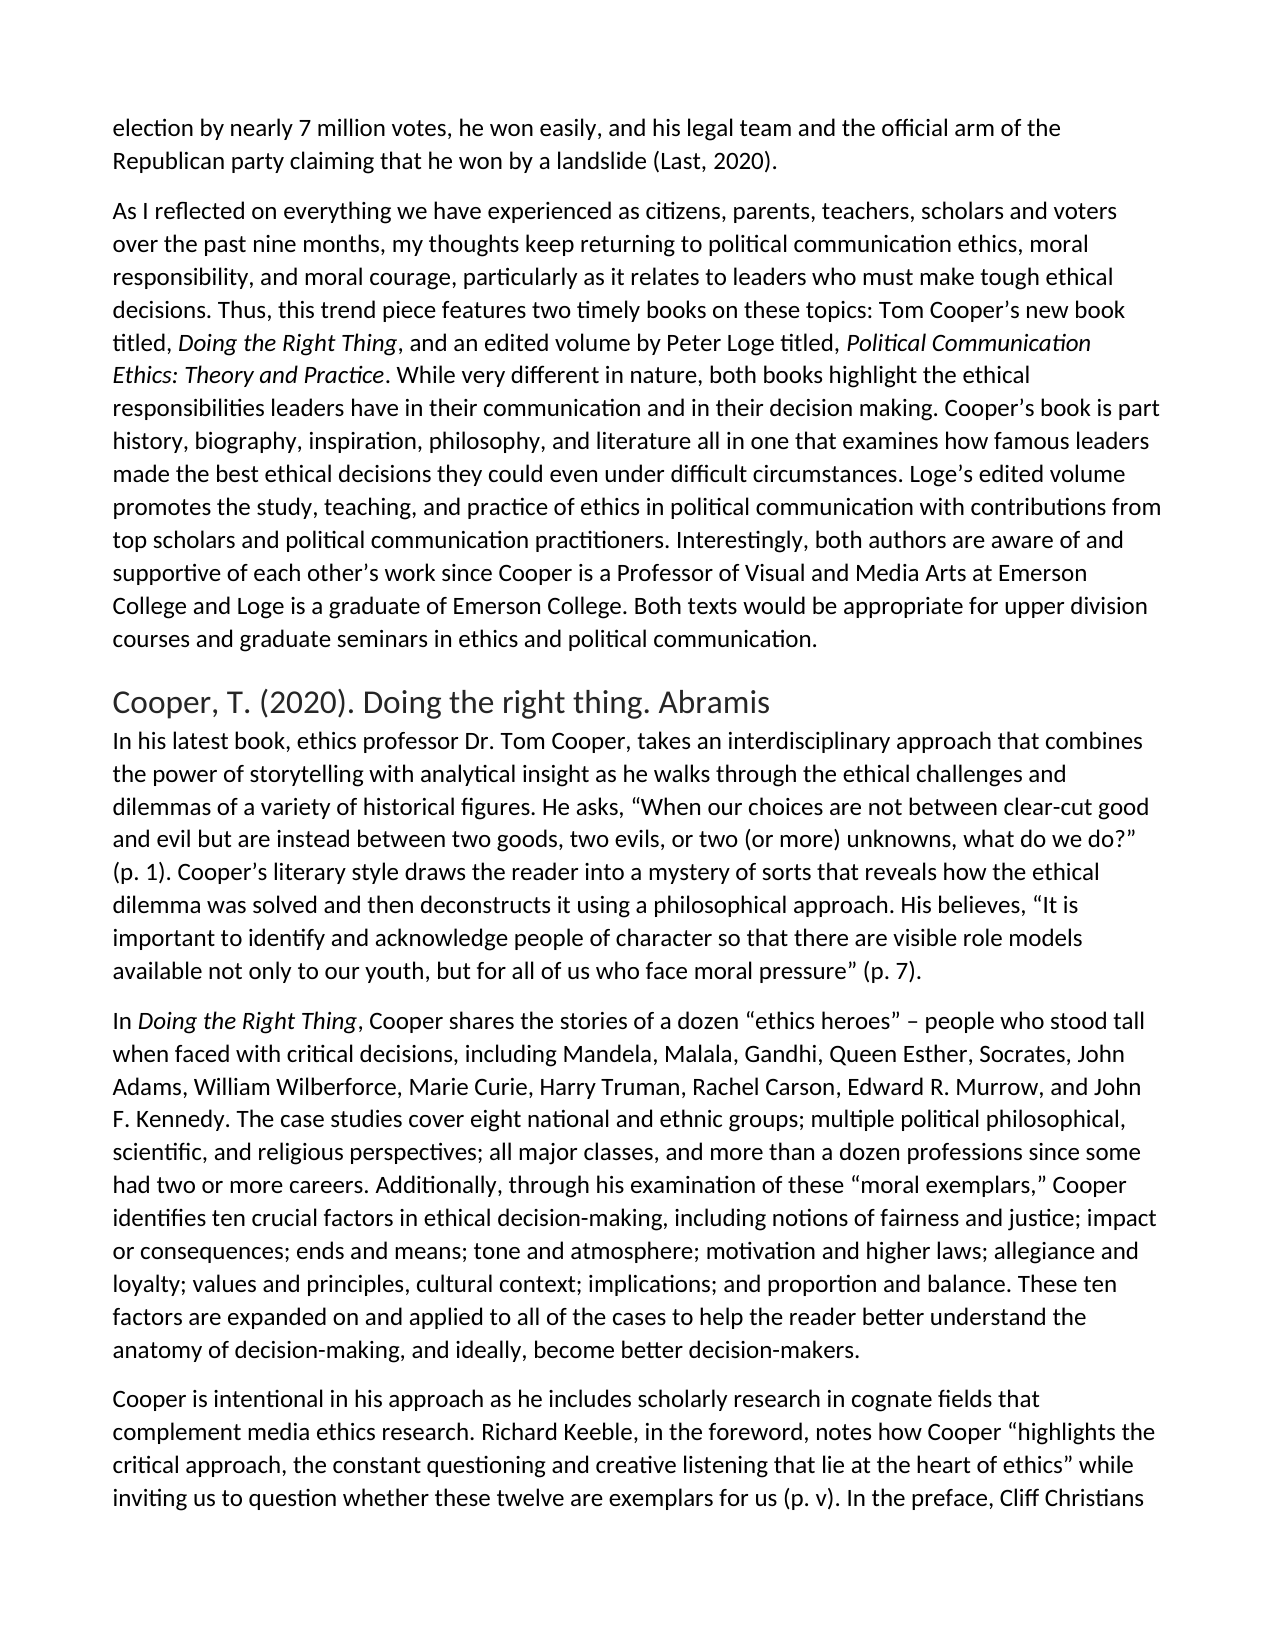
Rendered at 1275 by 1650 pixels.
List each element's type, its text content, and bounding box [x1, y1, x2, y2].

text In his latest book, ethics professor Dr. Tom Cooper, takes an interdisciplinary approach that combines the power of storytelling with analytical insight as he walks through the ethical challenges and dilemmas of a variety of historical figures. He asks, “When our choices are not between clear-cut good and evil but are instead between two goods, two evils, or two (or more) unknowns, what do we do?” (p. 1). Cooper’s literary style draws the reader into a mystery of sorts that reveals how the ethical dilemma was solved and then deconstructs it using a philosophical approach. His believes, “It is important to identify and acknowledge people of character so that there are visible role models available not only to our youth, but for all of us who face moral pressure” (p. 7). [112, 725, 1162, 986]
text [112, 1383, 1162, 1513]
subtitle Cooper, T. (2020). Doing the right thing. Abramis [112, 681, 1162, 722]
text As I reflected on everything we have experienced as citizens, parents, teachers, scholars and voters over the past nine months, my thoughts keep returning to political communication ethics, moral responsibility, and moral courage, particularly as it relates to leaders who must make tough ethical decisions. Thus, this trend piece features two timely books on these topics: Tom Cooper’s new book titled, Doing the Right Thing, and an edited volume by Peter Loge titled, Political Communication Ethics: Theory and Practice. While very different in nature, both books highlight the ethical responsibilities leaders have in their communication and in their decision making. Cooper’s book is part history, biography, inspiration, philosophy, and literature all in one that examines how famous leaders made the best ethical decisions they could even under difficult circumstances. Loge’s edited volume promotes the study, teaching, and practice of ethics in political communication with contributions from top scholars and political communication practitioners. Interestingly, both authors are aware of and supportive of each other’s work since Cooper is a Professor of Visual and Media Arts at Emerson College and Loge is a graduate of Emerson College. Both texts would be appropriate for upper division courses and graduate seminars in ethics and political communication. [112, 195, 1162, 653]
text In Doing the Right Thing, Cooper shares the stories of a dozen “ethics heroes” – people who stood tall when faced with critical decisions, including Mandela, Malala, Gandhi, Queen Esther, Socrates, John Adams, William Wilberforce, Marie Curie, Harry Truman, Rachel Carson, Edward R. Murrow, and John F. Kennedy. The case studies cover eight national and ethnic groups; multiple political philosophical, scientific, and religious perspectives; all major classes, and more than a dozen professions since some had two or more careers. Additionally, through his examination of these “moral exemplars,” Cooper identifies ten crucial factors in ethical decision-making, including notions of fairness and justice; impact or consequences; ends and means; tone and atmosphere; motivation and higher laws; allegiance and loyalty; values and principles, cultural context; implications; and proportion and balance. These ten factors are expanded on and applied to all of the cases to help the reader better understand the anatomy of decision-making, and ideally, become better decision-makers. [112, 1005, 1162, 1364]
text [112, 112, 1162, 176]
